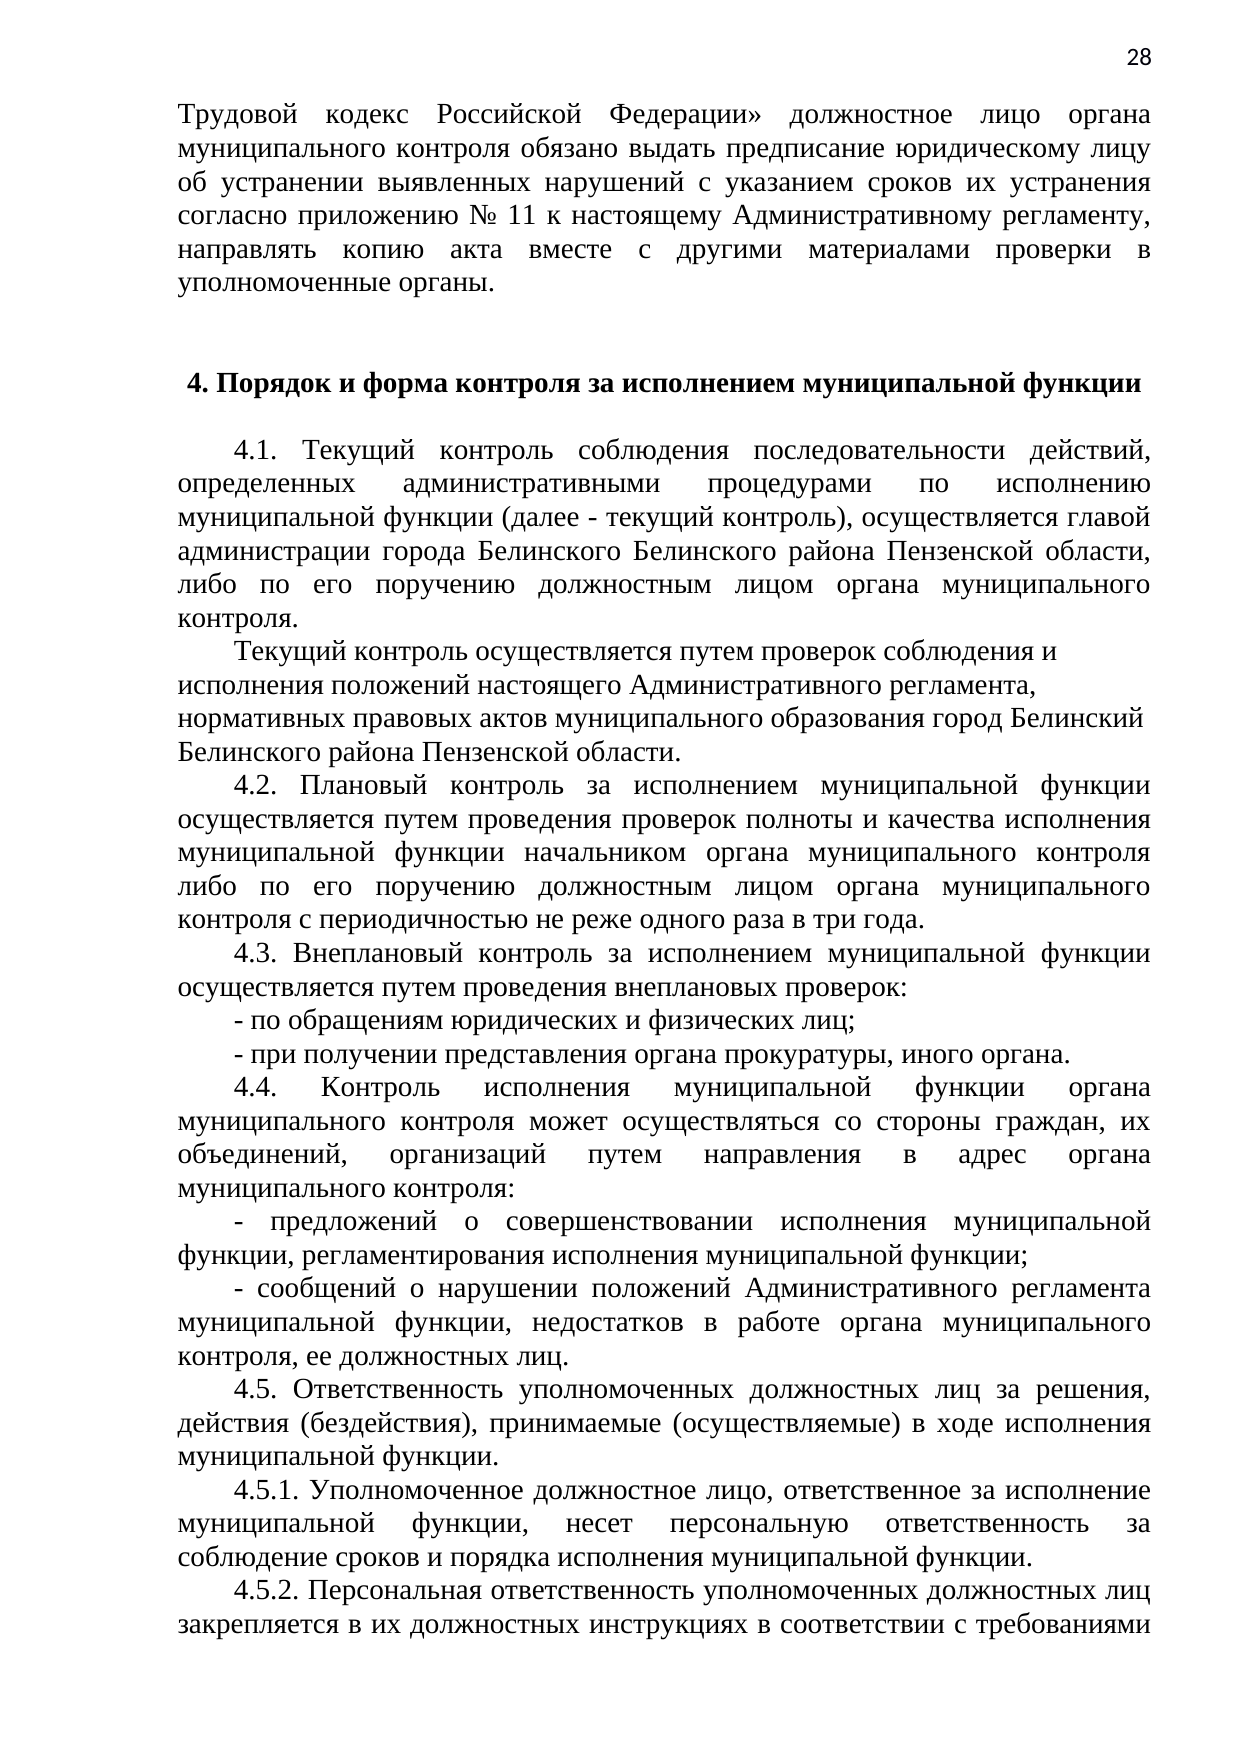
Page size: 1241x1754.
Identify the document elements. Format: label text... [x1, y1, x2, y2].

text 4.3. Внеплановый контроль за исполнением муниципальной функции осуществляется путем проведения внеплановых проверок: [177, 935, 1152, 1002]
text - предложений о совершенствовании исполнения муниципальной функции, регламентирования исполнения муниципальной функции; [177, 1203, 1152, 1271]
text 4.1. Текущий контроль соблюдения последовательности действий, определенных административными процедурами по исполнению муниципальной функции (далее - текущий контроль), осуществляется главой администрации города Белинского Белинского района Пензенской области, либо по его поручению должностным лицом органа муниципального контроля. [177, 432, 1152, 633]
text - по обращениям юридических и физических лиц; [177, 1002, 1152, 1036]
text 4.5.1. Уполномоченное должностное лицо, ответственное за исполнение муниципальной функции, несет персональную ответственность за соблюдение сроков и порядка исполнения муниципальной функции. [177, 1472, 1152, 1572]
text 4.2. Плановый контроль за исполнением муниципальной функции осуществляется путем проведения проверок полноты и качества исполнения муниципальной функции начальником органа муниципального контроля либо по его поручению должностным лицом органа муниципального контроля с периодичностью не реже одного раза в три года. [177, 767, 1152, 935]
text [177, 1572, 1152, 1639]
text 4.5. Ответственность уполномоченных должностных лиц за решения, действия (бездействия), принимаемые (осуществляемые) в ходе исполнения муниципальной функции. [177, 1371, 1152, 1472]
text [177, 97, 1152, 298]
text Текущий контроль осуществляется путем проверок соблюдения и исполнения положений настоящего Административного регламента, нормативных правовых актов муниципального образования город Белинский Белинского района Пензенской области. [177, 633, 1152, 767]
text - сообщений о нарушении положений Административного регламента муниципальной функции, недостатков в работе органа муниципального контроля, ее должностных лиц. [177, 1271, 1152, 1371]
text - при получении представления органа прокуратуры, иного органа. [177, 1036, 1152, 1069]
text 4. Порядок и форма контроля за исполнением муниципальной функции [177, 365, 1152, 398]
text 4.4. Контроль исполнения муниципальной функции органа муниципального контроля может осуществляться со стороны граждан, их объединений, организаций путем направления в адрес органа муниципального контроля: [177, 1069, 1152, 1203]
